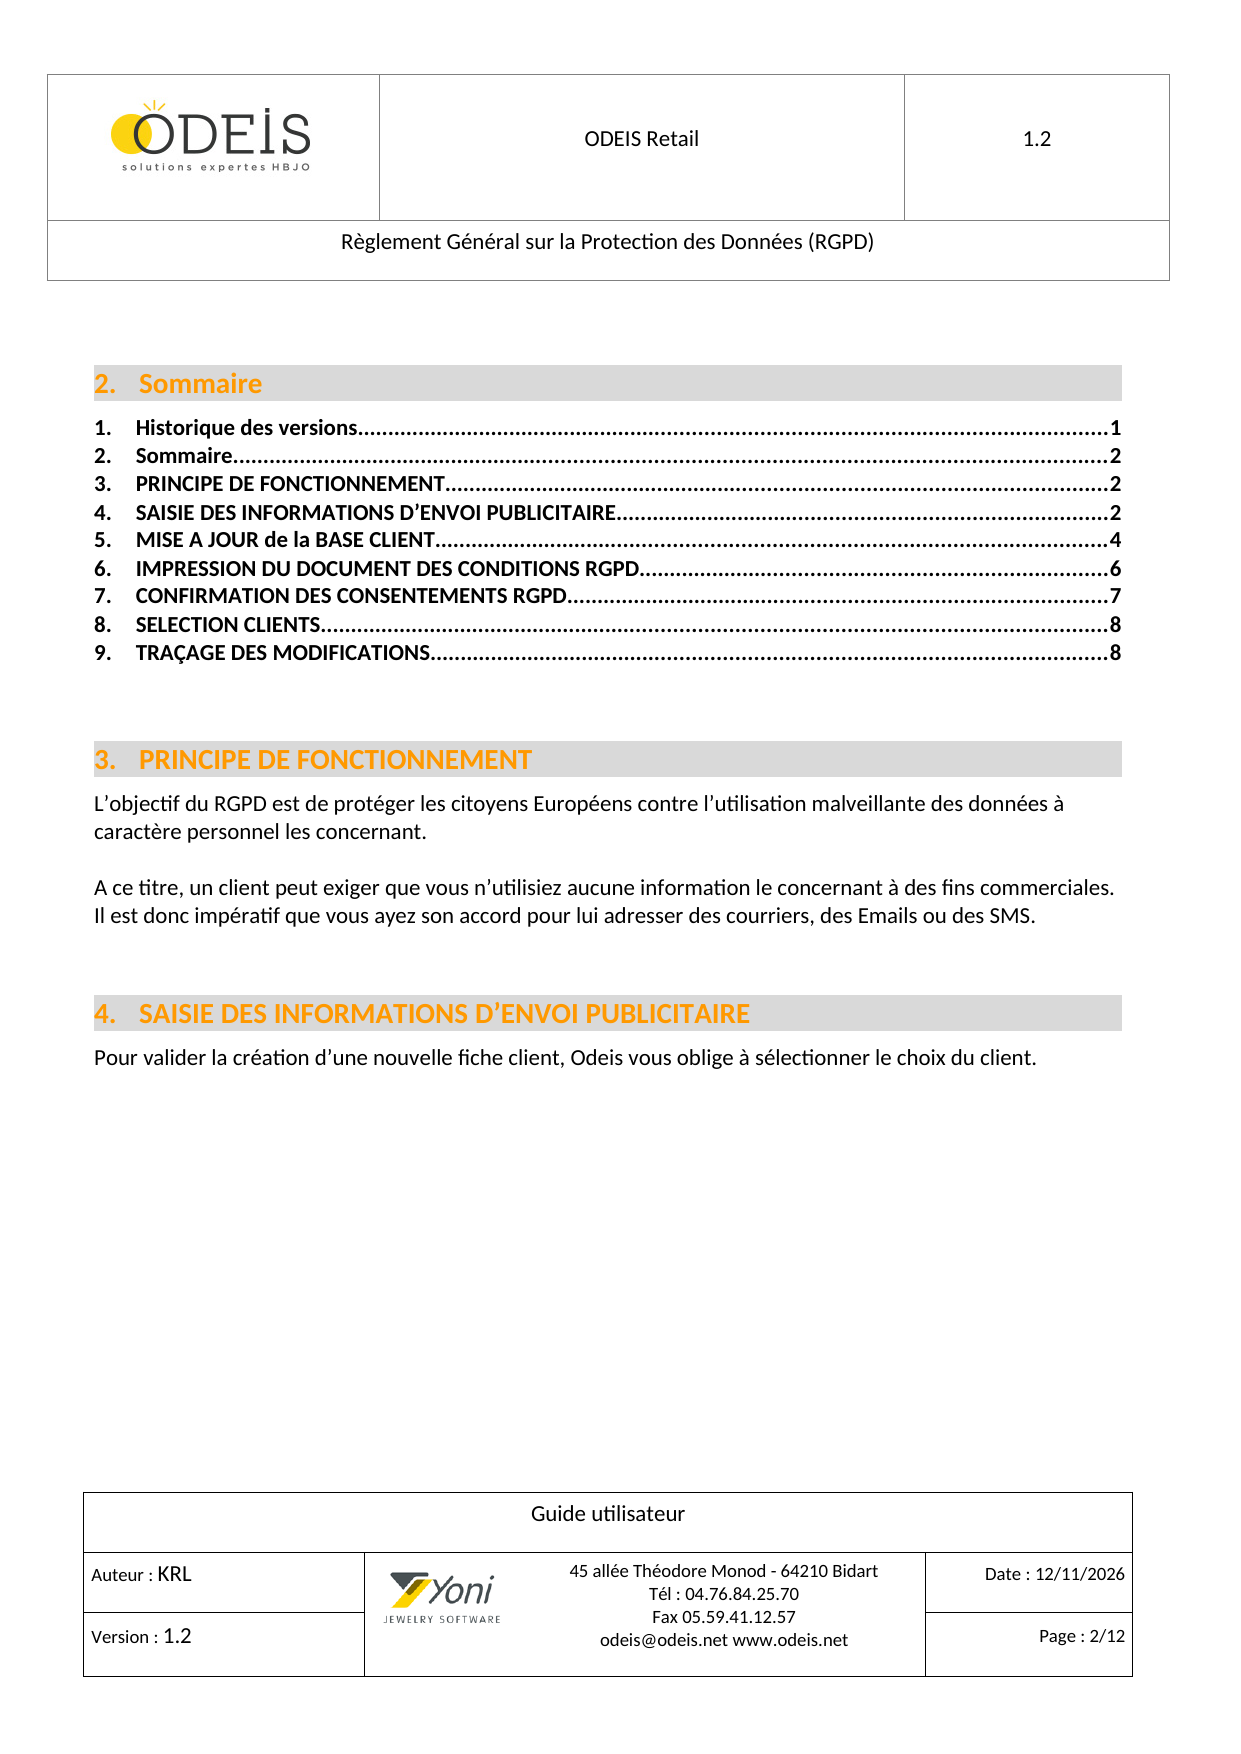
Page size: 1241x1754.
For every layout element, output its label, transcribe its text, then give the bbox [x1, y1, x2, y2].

text 5. MISE A JOUR de la BASE CLIENT 4 [94, 526, 1122, 554]
subtitle PRINCIPE DE FONCTIONNEMENT [94, 741, 1122, 777]
text 9. Traçage des modifications 8 [94, 638, 1122, 666]
text 7. CONFIRMATION DES CONSENTEMENTS RGPD 7 [94, 582, 1122, 610]
text 3. PRINCIPE DE FONCTIONNEMENT 2 [94, 469, 1122, 498]
text A ce titre, un client peut exiger que vous n’utilisiez aucune information le concernant à des fins commerciales. Il est donc impératif que vous ayez son accord pour lui adresser des courriers, des Emails ou des SMS. [94, 873, 1122, 929]
picture [378, 1559, 506, 1635]
subtitle Sommaire [94, 365, 1122, 401]
text 8. selection clients 8 [94, 610, 1122, 638]
subtitle SAISIE DES INFORMATIONS D’ENVOI PUBLICITAIRE [94, 995, 1122, 1031]
text 4. SAISIE DES INFORMATIONS D’ENVOI PUBLICITAIRE 2 [94, 498, 1122, 526]
picture [88, 81, 338, 195]
text L’objectif du RGPD est de protéger les citoyens Européens contre l’utilisation malveillante des données à caractère personnel les concernant. [94, 789, 1122, 845]
text 1. Historique des versions 1 [94, 413, 1122, 442]
text 2. Sommaire 2 [94, 442, 1122, 469]
text Pour valider la création d’une nouvelle fiche client, Odeis vous oblige à sélectionner le choix du client. [94, 1043, 1122, 1071]
text 6. IMPRESSION DU DOCUMENT DES CONDITIONS RGPD 6 [94, 554, 1122, 582]
